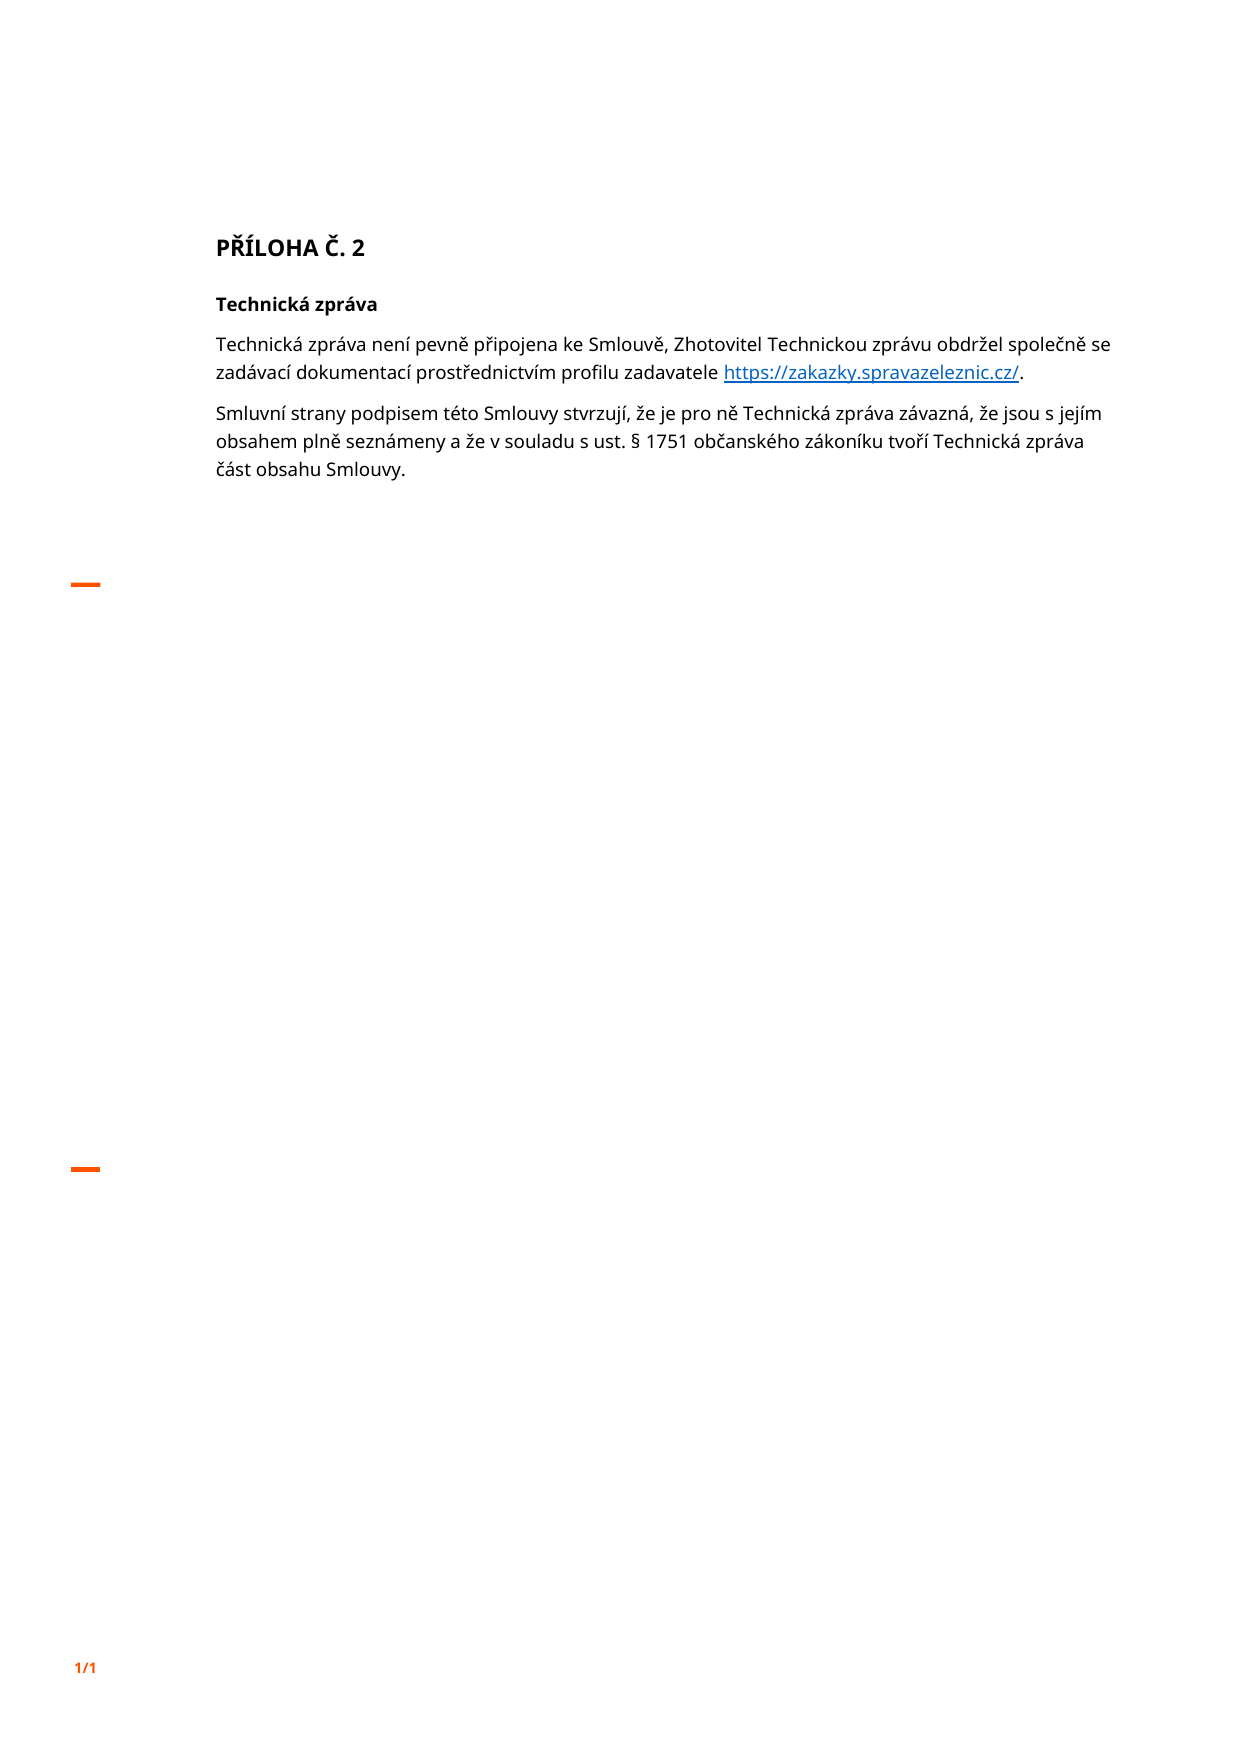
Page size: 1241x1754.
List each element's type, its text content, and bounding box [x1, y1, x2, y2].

text Smluvní strany podpisem této Smlouvy stvrzují, že je pro ně Technická zpráva závazná, že jsou s jejím obsahem plně seznámeny a že v souladu s ust. § 1751 občanského zákoníku tvoří Technická zpráva část obsahu Smlouvy. [216, 400, 1122, 482]
text Příloha č. 2 [216, 232, 1122, 263]
list Technická zpráva není pevně připojena ke Smlouvě, Zhotovitel Technickou zprávu obdržel společně se zadávací dokumentací prostřednictvím profilu zadavatele https://zakazky.spravazeleznic.cz/. [216, 332, 1122, 385]
text Technická zpráva [216, 291, 1122, 317]
